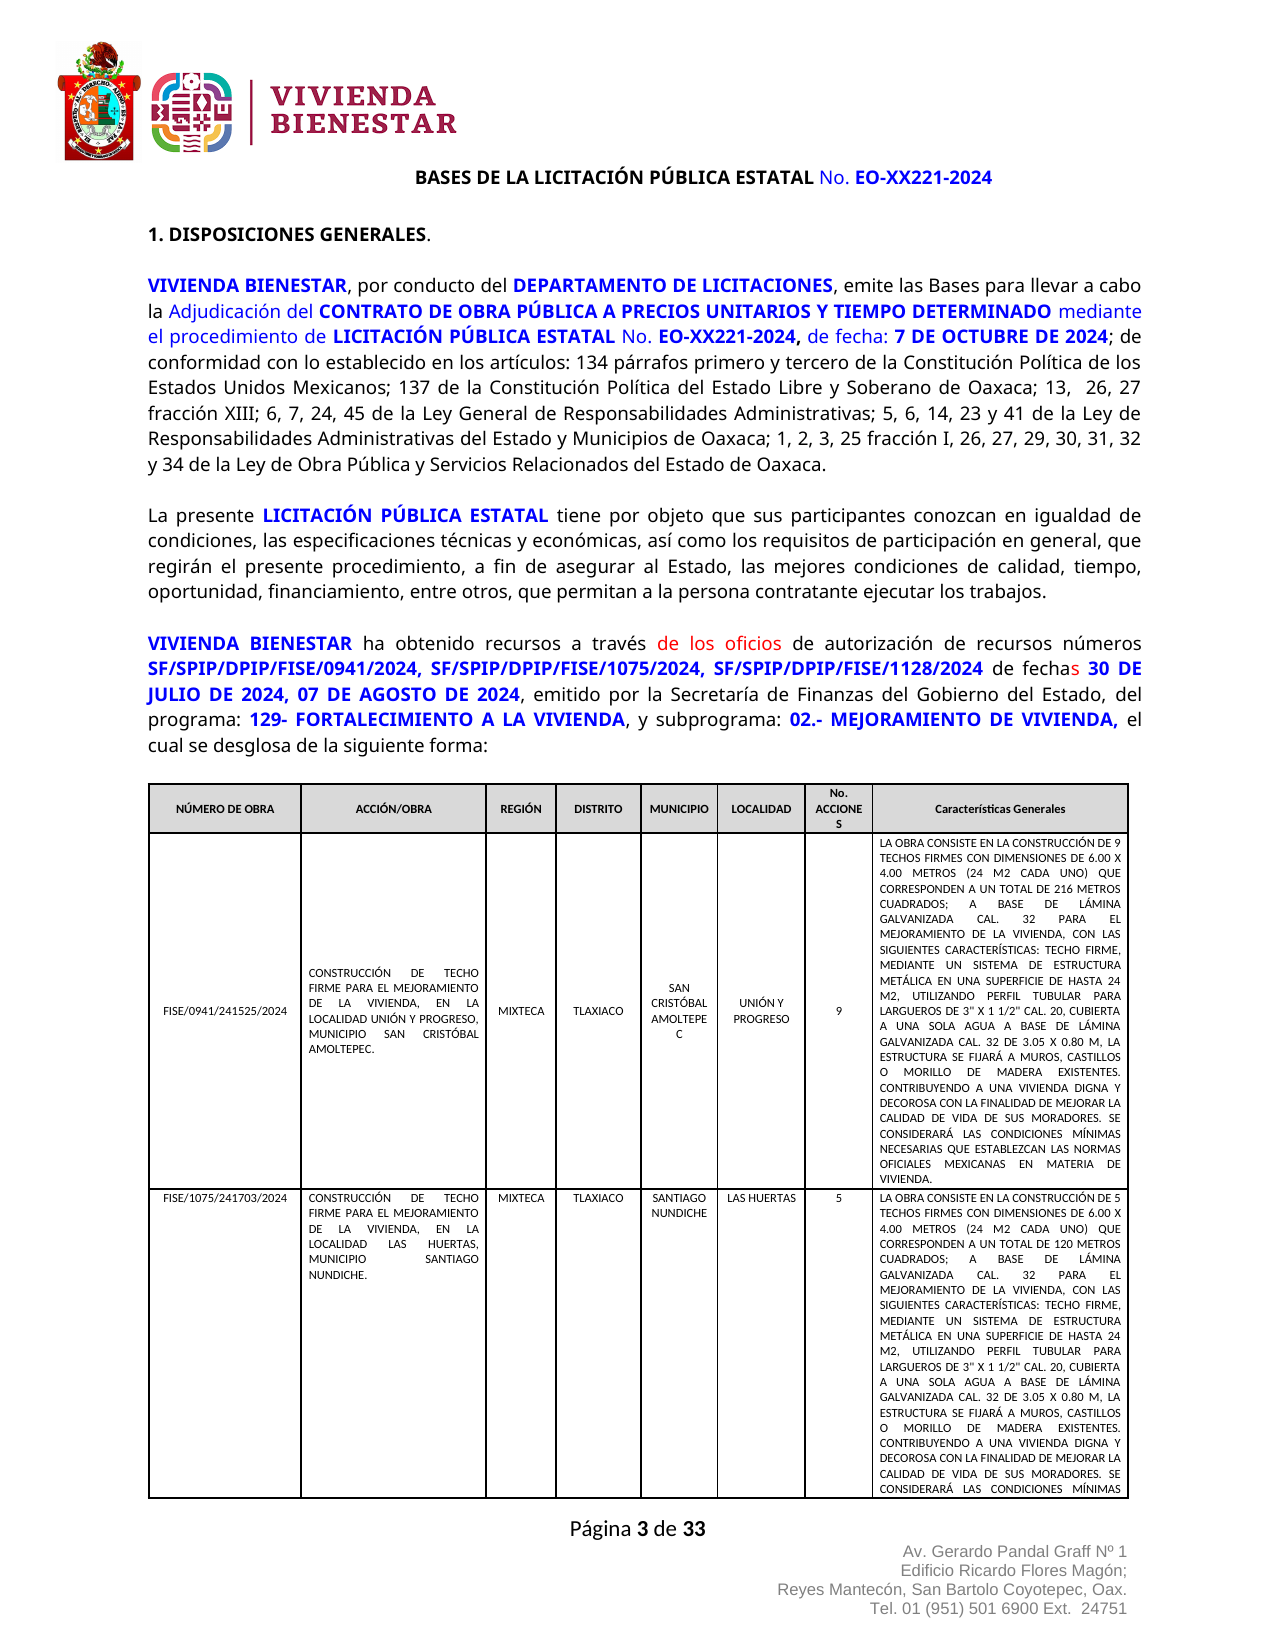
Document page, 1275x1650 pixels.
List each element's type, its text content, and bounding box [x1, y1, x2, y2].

table_cell MIXTECA [487, 1190, 555, 1497]
table_cell SANTIAGO NUNDICHE [642, 1190, 717, 1497]
table_header REGIÓN [487, 785, 555, 832]
text 1. DISPOSICIONES GENERALES. [148, 221, 1142, 247]
table_header ACCIÓN/OBRA [302, 785, 485, 832]
table_cell SAN CRISTÓBAL AMOLTEPEC [642, 834, 717, 1188]
table_header DISTRITO [557, 785, 640, 832]
table_cell FISE/1075/241703/2024 [150, 1190, 300, 1497]
table_header No. ACCIONES [806, 785, 872, 832]
table_cell FISE/0941/241525/2024 [150, 834, 300, 1188]
table_cell MIXTECA [487, 834, 555, 1188]
table_header Características Generales [873, 785, 1127, 832]
table_cell UNIÓN Y PROGRESO [718, 834, 804, 1188]
text VIVIENDA BIENESTAR, por conducto del DEPARTAMENTO DE LICITACIONES, emite las Bases para llevar a cabo la Adjudicación del CONTRATO DE OBRA PÚBLICA A PRECIOS UNITARIOS Y TIEMPO DETERMINADO mediante el procedimiento de LICITACIÓN PÚBLICA ESTATAL No. EO-XX221-2024, de fecha: 7 DE OCTUBRE DE 2024; de conformidad con lo establecido en los artículos: 134 párrafos primero y tercero de la Constitución Política de los Estados Unidos Mexicanos; 137 de la Constitución Política del Estado Libre y Soberano de Oaxaca; 13, 26, 27 fracción XIII; 6, 7, 24, 45 de la Ley General de Responsabilidades Administrativas; 5, 6, 14, 23 y 41 de la Ley de Responsabilidades Administrativas del Estado y Municipios de Oaxaca; 1, 2, 3, 25 fracción I, 26, 27, 29, 30, 31, 32 y 34 de la Ley de Obra Pública y Servicios Relacionados del Estado de Oaxaca. [148, 272, 1142, 477]
picture [147, 64, 473, 161]
table_header LOCALIDAD [718, 785, 804, 832]
table_cell 5 [806, 1190, 872, 1497]
table_cell LAS HUERTAS [718, 1190, 804, 1497]
table_cell CONSTRUCCIÓN DE TECHO FIRME PARA EL MEJORAMIENTO DE LA VIVIENDA, EN LA LOCALIDAD LAS HUERTAS, MUNICIPIO SANTIAGO NUNDICHE. [302, 1190, 485, 1497]
table_header NÚMERO DE OBRA [150, 785, 300, 832]
text VIVIENDA BIENESTAR ha obtenido recursos a través de los oficios de autorización de recursos números SF/SPIP/DPIP/FISE/0941/2024, SF/SPIP/DPIP/FISE/1075/2024, SF/SPIP/DPIP/FISE/1128/2024 de fechas 30 DE JULIO DE 2024, 07 DE AGOSTO DE 2024, emitido por la Secretaría de Finanzas del Gobierno del Estado, del programa: 129- FORTALECIMIENTO A LA VIVIENDA, y subprograma: 02.- MEJORAMIENTO DE VIVIENDA, el cual se desglosa de la siguiente forma: [148, 630, 1142, 757]
text La presente LICITACIÓN PÚBLICA ESTATAL tiene por objeto que sus participantes conozcan en igualdad de condiciones, las especificaciones técnicas y económicas, así como los requisitos de participación en general, que regirán el presente procedimiento, a fin de asegurar al Estado, las mejores condiciones de calidad, tiempo, oportunidad, financiamiento, entre otros, que permitan a la persona contratante ejecutar los trabajos. [148, 502, 1142, 604]
table_cell 9 [806, 834, 872, 1188]
table_cell CONSTRUCCIÓN DE TECHO FIRME PARA EL MEJORAMIENTO DE LA VIVIENDA, EN LA LOCALIDAD UNIÓN Y PROGRESO, MUNICIPIO SAN CRISTÓBAL AMOLTEPEC. [302, 834, 485, 1188]
table_header MUNICIPIO [642, 785, 717, 832]
picture [55, 41, 143, 163]
table_cell LA OBRA CONSISTE EN LA CONSTRUCCIÓN DE 9 TECHOS FIRMES CON DIMENSIONES DE 6.00 X 4.00 METROS (24 M2 CADA UNO) QUE CORRESPONDEN A UN TOTAL DE 216 METROS CUADRADOS; A BASE DE LÁMINA GALVANIZADA CAL. 32 PARA EL MEJORAMIENTO DE LA VIVIENDA, CON LAS SIGUIENTES CARACTERÍSTICAS: TECHO FIRME, MEDIANTE UN SISTEMA DE ESTRUCTURA METÁLICA EN UNA SUPERFICIE DE HASTA 24 M2, UTILIZANDO PERFIL TUBULAR PARA LARGUEROS DE 3" X 1 1/2" CAL. 20, CUBIERTA A UNA SOLA AGUA A BASE DE LÁMINA GALVANIZADA CAL. 32 DE 3.05 X 0.80 M, LA ESTRUCTURA SE FIJARÁ A MUROS, CASTILLOS O MORILLO DE MADERA EXISTENTES. CONTRIBUYENDO A UNA VIVIENDA DIGNA Y DECOROSA CON LA FINALIDAD DE MEJORAR LA CALIDAD DE VIDA DE SUS MORADORES. SE CONSIDERARÁ LAS CONDICIONES MÍNIMAS NECESARIAS QUE ESTABLEZCAN LAS NORMAS OFICIALES MEXICANAS EN MATERIA DE VIVIENDA. [873, 834, 1127, 1188]
table_cell TLAXIACO [557, 834, 640, 1188]
table_cell TLAXIACO [557, 1190, 640, 1497]
